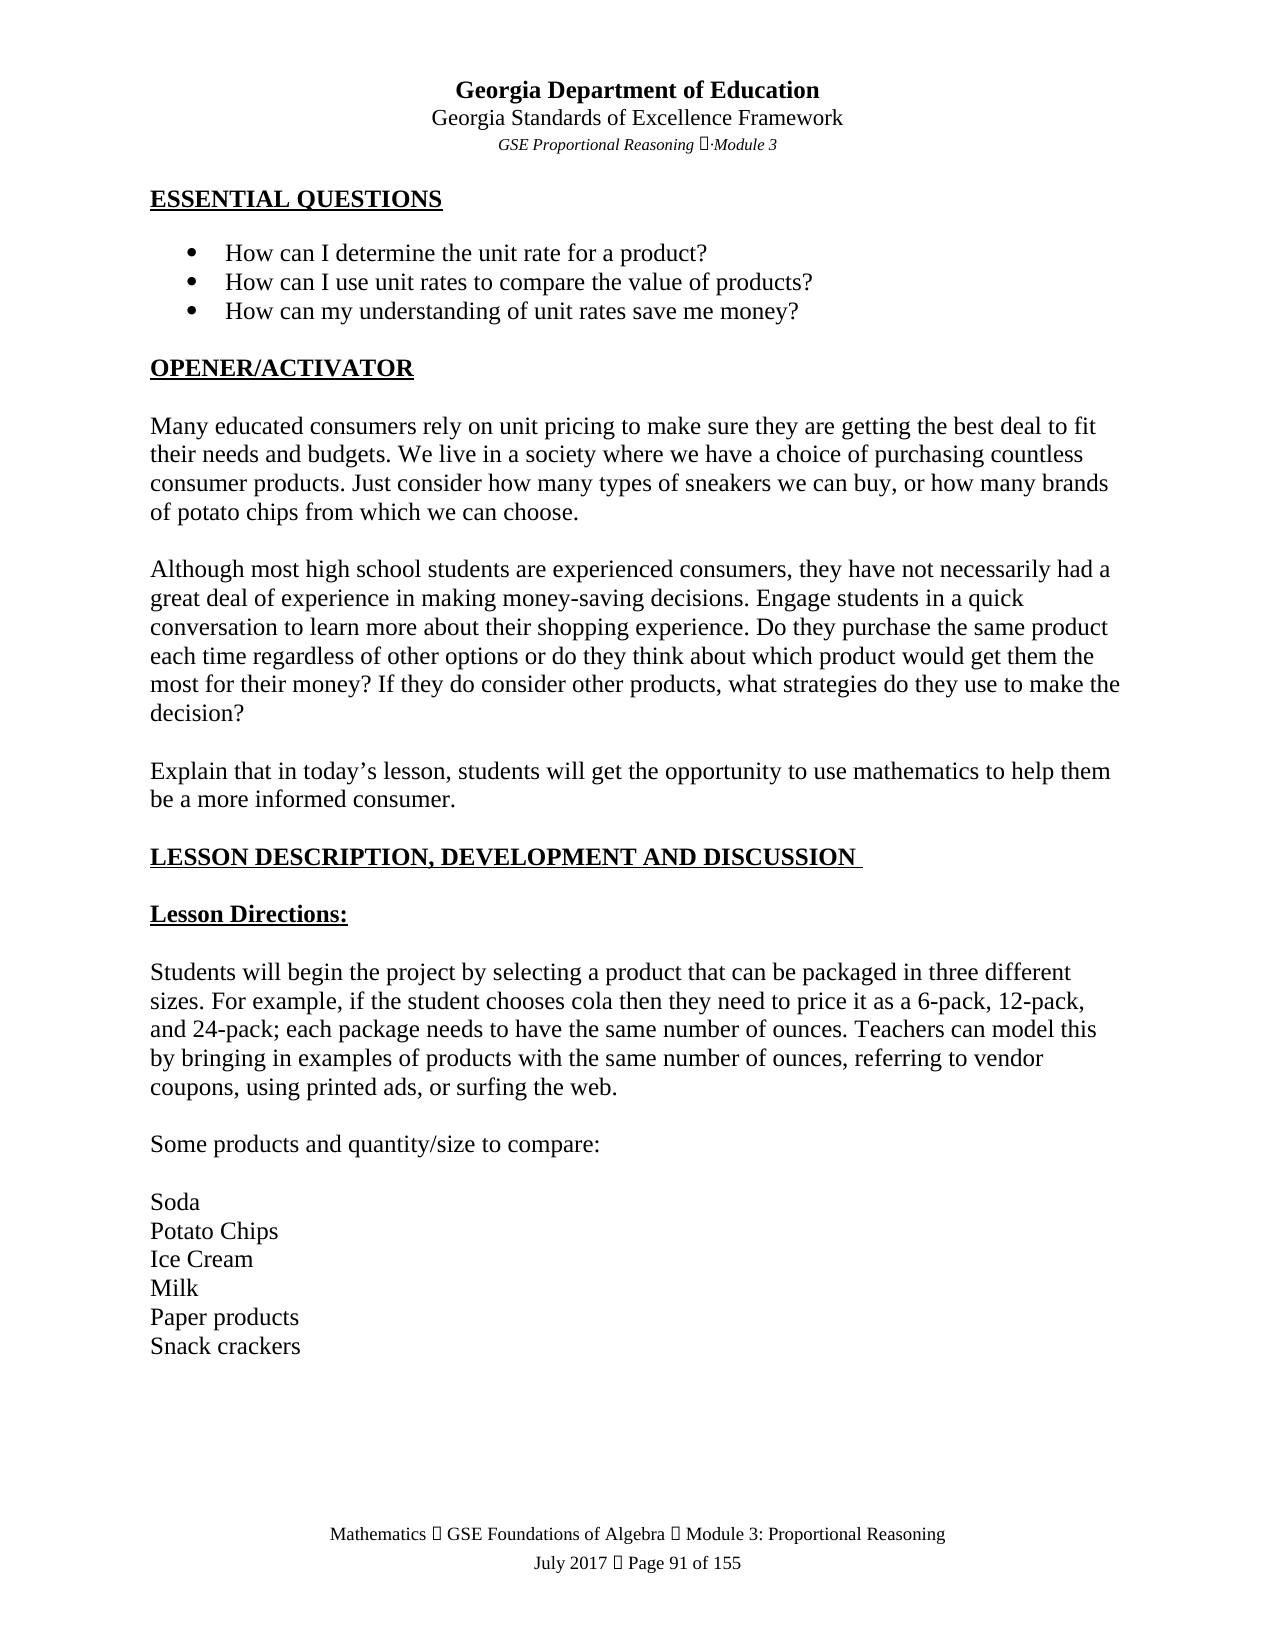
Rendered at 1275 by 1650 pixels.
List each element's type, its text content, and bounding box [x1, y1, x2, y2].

text Soda [150, 1187, 1125, 1216]
text Paper products [150, 1302, 1125, 1331]
list How can my understanding of unit rates save me money? [187, 296, 1125, 324]
text Lesson Directions: [150, 899, 1125, 928]
text Milk [150, 1273, 1125, 1302]
list How can I determine the unit rate for a product? [187, 238, 1125, 267]
text Although most high school students are experienced consumers, they have not necessarily had a great deal of experience in making money-saving decisions. Engage students in a quick conversation to learn more about their shopping experience. Do they purchase the same product each time regardless of other options or do they think about which product would get them the most for their money? If they do consider other products, what strategies do they use to make the decision? [150, 554, 1125, 727]
text Students will begin the project by selecting a product that can be packaged in three different sizes. For example, if the student chooses cola then they need to price it as a 6-pack, 12-pack, and 24-pack; each package needs to have the same number of ounces. Teachers can model this by bringing in examples of products with the same number of ounces, referring to vendor coupons, using printed ads, or surfing the web. [150, 957, 1125, 1101]
text OPENER/ACTIVATOR [150, 353, 1125, 382]
text Some products and quantity/size to compare: [150, 1129, 1125, 1158]
text Snack crackers [150, 1331, 1125, 1359]
text Explain that in today’s lesson, students will get the opportunity to use mathematics to help them be a more informed consumer. [150, 756, 1125, 813]
text LESSON DESCRIPTION, DEVELOPMENT AND DISCUSSION [150, 842, 1125, 871]
text Ice Cream [150, 1244, 1125, 1273]
text Potato Chips [150, 1216, 1125, 1244]
text ESSENTIAL QUESTIONS [150, 184, 1125, 213]
list How can I use unit rates to compare the value of products? [187, 267, 1125, 296]
text Many educated consumers rely on unit pricing to make sure they are getting the best deal to fit their needs and budgets. We live in a society where we have a choice of purchasing countless consumer products. Just consider how many types of sneakers we can buy, or how many brands of potato chips from which we can choose. [150, 411, 1125, 526]
